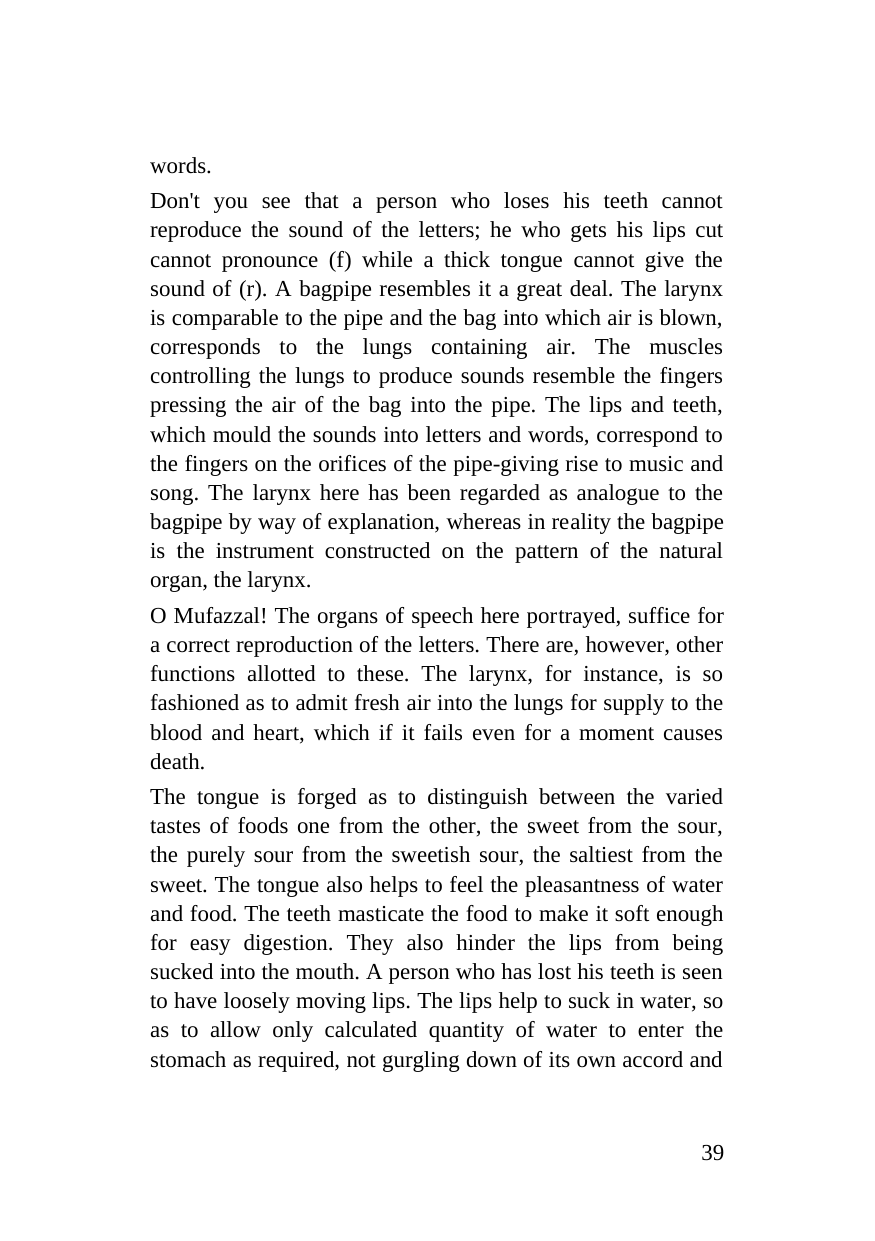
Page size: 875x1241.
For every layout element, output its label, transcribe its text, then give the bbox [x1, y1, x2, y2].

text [150, 781, 724, 1073]
text Don't you see that a person who loses his teeth cannot reproduce the sound of the letters; he who gets his lips cut cannot pronounce (f) while a thick tongue cannot give the sound of (r). A bagpipe resembles it a great deal. The larynx is comparable to the pipe and the bag into which air is blown, corresponds to the lungs containing air. The muscles controlling the lungs to produce sounds resemble the fingers pressing the air of the bag into the pipe. The lips and teeth, which mould the sounds into letters and words, correspond to the fingers on the orifices of the pipe-giving rise to music and song. The larynx here has been regarded as analogue to the bagpipe by way of explanation, whereas in reality the bagpipe is the instrument constructed on the pattern of the natural organ, the larynx. [150, 185, 724, 594]
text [150, 150, 724, 179]
text O Mufazzal! The organs of speech here portrayed, suffice for a correct reproduction of the letters. There are, however, other functions allotted to these. The larynx, for instance, is so fashioned as to admit fresh air into the lungs for supply to the blood and heart, which if it fails even for a moment causes death. [150, 600, 724, 775]
